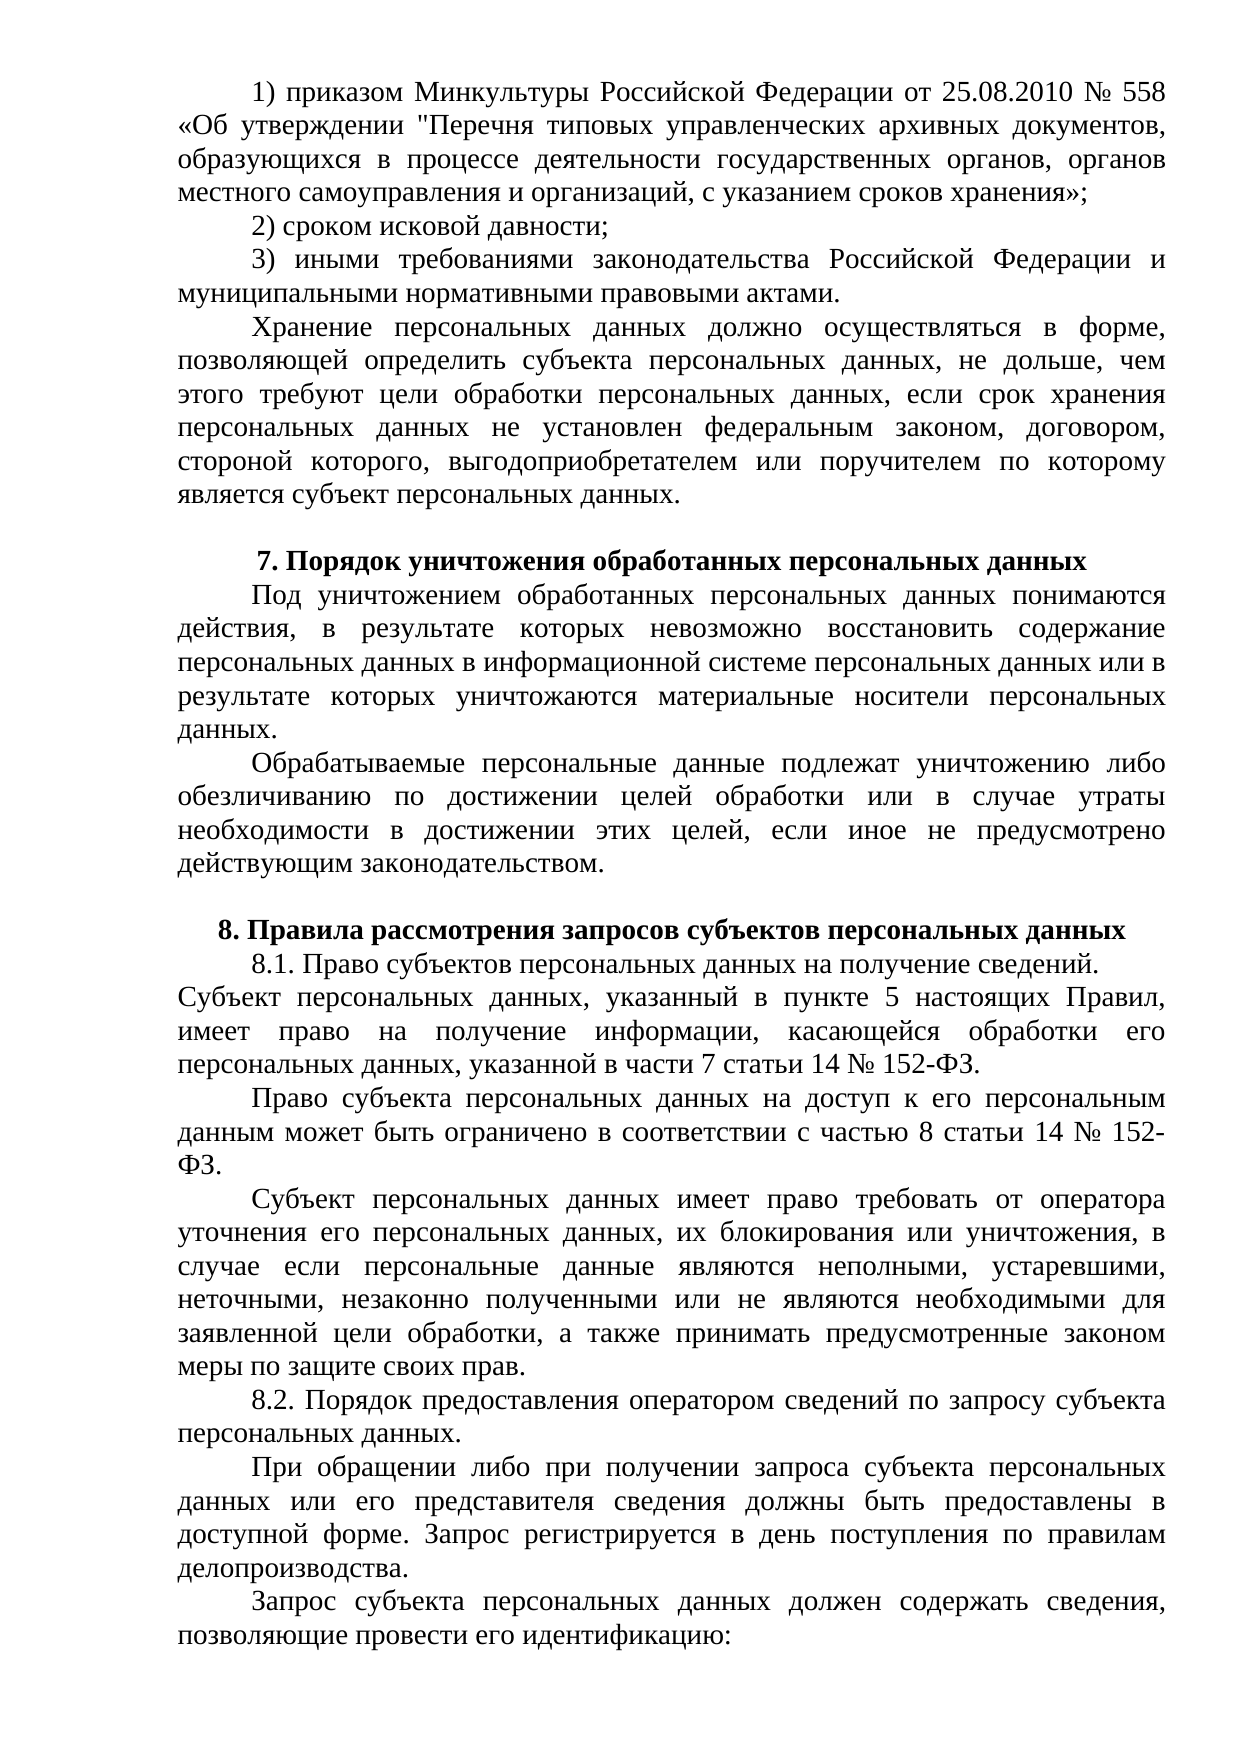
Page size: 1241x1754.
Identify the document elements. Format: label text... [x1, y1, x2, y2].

text Хранение персональных данных должно осуществляться в форме, позволяющей определить субъекта персональных данных, не дольше, чем этого требуют цели обработки персональных данных, если срок хранения персональных данных не установлен федеральным законом, договором, стороной которого, выгодоприобретателем или поручителем по которому является субъект персональных данных. [177, 309, 1167, 510]
text 8.1. Право субъектов персональных данных на получение сведений. [177, 946, 1167, 979]
text 1) приказом Минкультуры Российской Федерации от 25.08.2010 № 558 «Об утверждении "Перечня типовых управленческих архивных документов, образующихся в процессе деятельности государственных органов, органов местного самоуправления и организаций, с указанием сроков хранения»; [177, 74, 1167, 208]
text Запрос субъекта персональных данных должен содержать сведения, позволяющие провести его идентификацию: [177, 1583, 1167, 1650]
text При обращении либо при получении запроса субъекта персональных данных или его представителя сведения должны быть предоставлены в доступной форме. Запрос регистрируется в день поступления по правилам делопроизводства. [177, 1449, 1167, 1583]
text Право субъекта персональных данных на доступ к его персональным данным может быть ограничено в соответствии с частью 8 статьи 14 № 152-ФЗ. [177, 1080, 1167, 1181]
text Обрабатываемые персональные данные подлежат уничтожению либо обезличиванию по достижении целей обработки или в случае утраты необходимости в достижении этих целей, если иное не предусмотрено действующим законодательством. [177, 745, 1167, 879]
text 8.2. Порядок предоставления оператором сведений по запросу субъекта персональных данных. [177, 1382, 1167, 1449]
text Субъект персональных данных имеет право требовать от оператора уточнения его персональных данных, их блокирования или уничтожения, в случае если персональные данные являются неполными, устаревшими, неточными, незаконно полученными или не являются необходимыми для заявленной цели обработки, а также принимать предусмотренные законом меры по защите своих прав. [177, 1181, 1167, 1382]
text Субъект персональных данных, указанный в пункте 5 настоящих Правил, имеет право на получение информации, касающейся обработки его персональных данных, указанной в части 7 статьи 14 № 152-ФЗ. [177, 979, 1167, 1080]
text 2) сроком исковой давности; [177, 208, 1167, 242]
text 8. Правила рассмотрения запросов субъектов персональных данных [177, 912, 1167, 946]
text 3) иными требованиями законодательства Российской Федерации и муниципальными нормативными правовыми актами. [177, 242, 1167, 309]
text 7. Порядок уничтожения обработанных персональных данных [177, 543, 1167, 577]
text Под уничтожением обработанных персональных данных понимаются действия, в результате которых невозможно восстановить содержание персональных данных в информационной системе персональных данных или в результате которых уничтожаются материальные носители персональных данных. [177, 577, 1167, 745]
